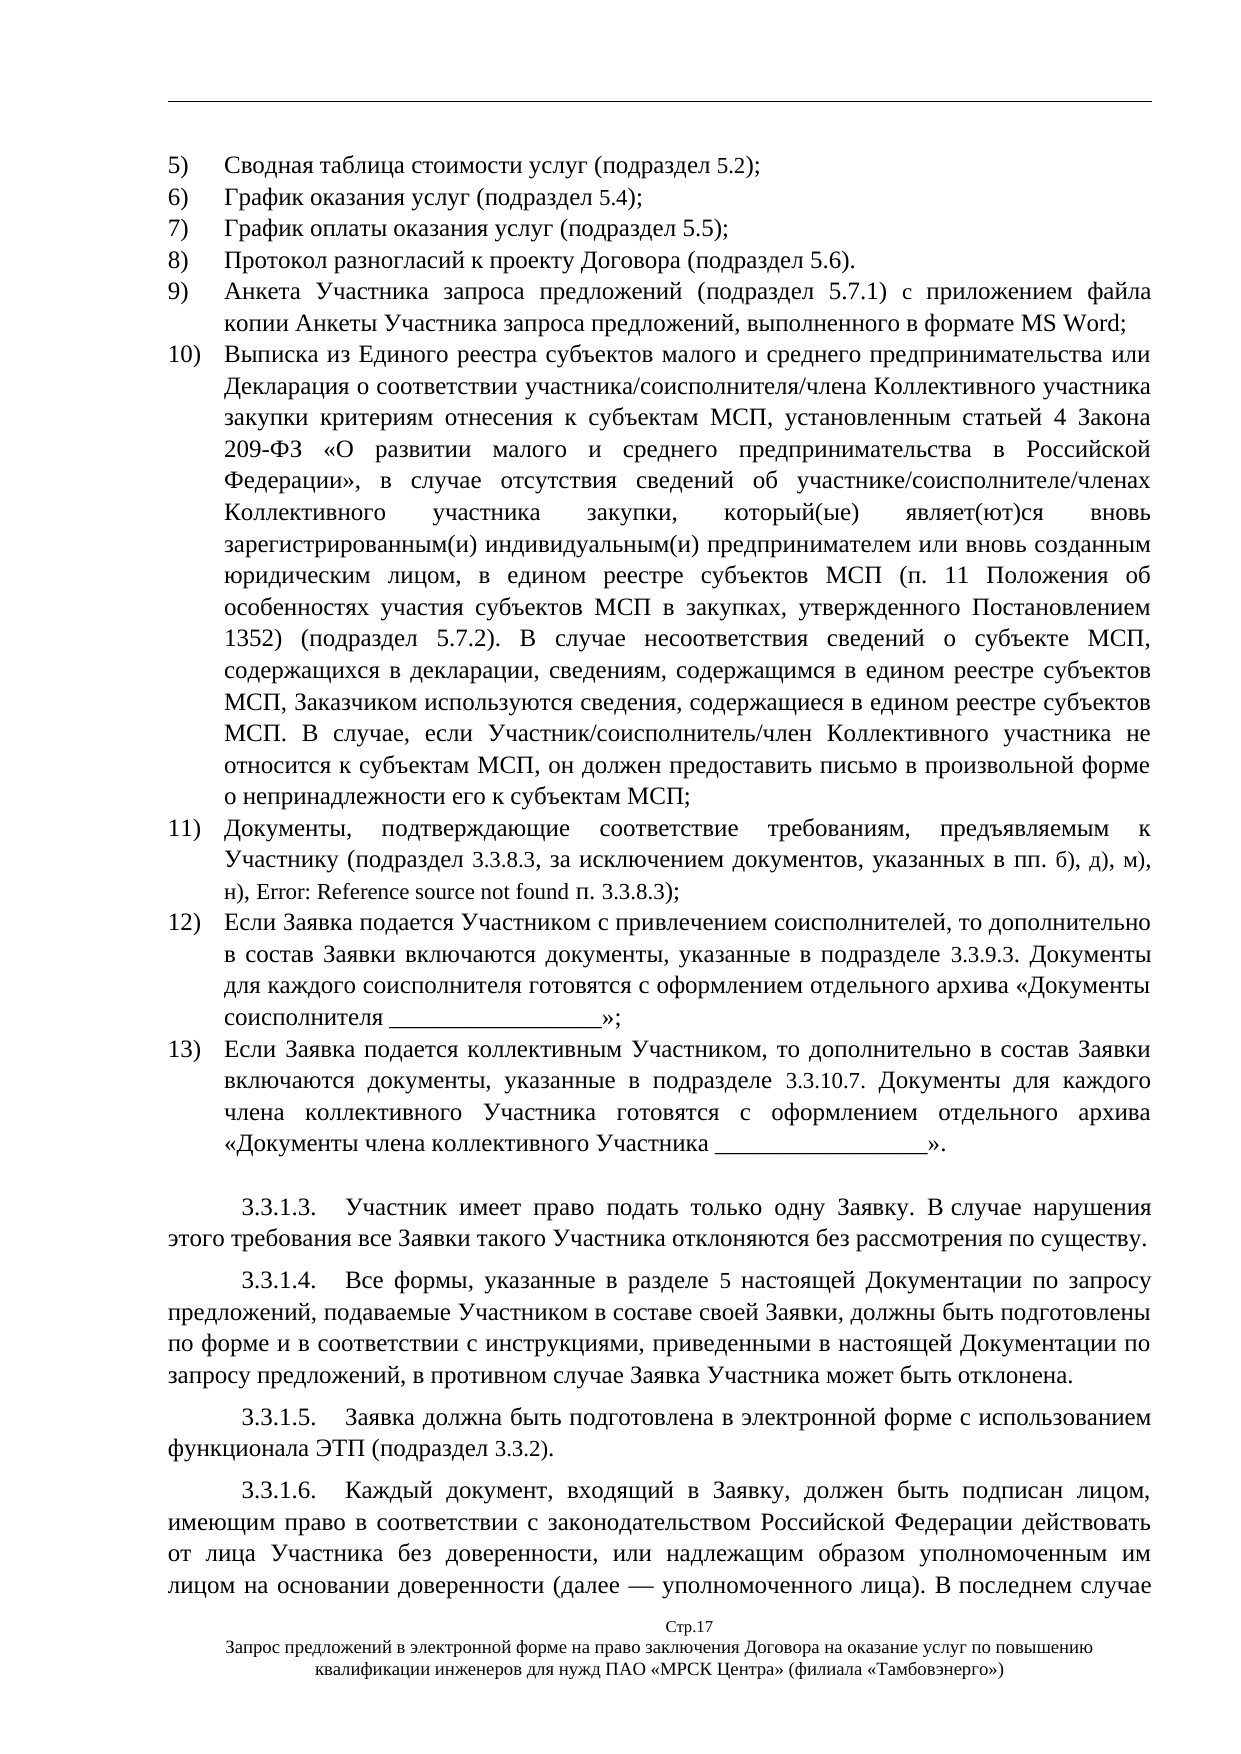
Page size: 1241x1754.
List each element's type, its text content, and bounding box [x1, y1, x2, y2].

list Анкета Участника запроса предложений (подраздел 5.7.1) с приложением файла копии Анкеты Участника запроса предложений, выполненного в формате MS Word; [168, 276, 1152, 337]
list Если Заявка подается коллективным Участником, то дополнительно в состав Заявки включаются документы, указанные в подразделе 3.3.10.7. Документы для каждого члена коллективного Участника готовятся с оформлением отдельного архива «Документы члена коллективного Участника _________________». [168, 1034, 1152, 1157]
list Выписка из Единого реестра субъектов малого и среднего предпринимательства или Декларация о соответствии участника/соисполнителя/члена Коллективного участника закупки критериям отнесения к субъектам МСП, установленным статьей 4 Закона 209-ФЗ «О развитии малого и среднего предпринимательства в Российской Федерации», в случае отсутствия сведений об участнике/соисполнителе/членах Коллективного участника закупки, который(ые) являет(ют)ся вновь зарегистрированным(и) индивидуальным(и) предпринимателем или вновь созданным юридическим лицом, в едином реестре субъектов МСП (п. 11 Положения об особенностях участия субъектов МСП в закупках, утвержденного Постановлением 1352) (подраздел 5.7.2). В случае несоответствия сведений о субъекте МСП, содержащихся в декларации, сведениям, содержащимся в едином реестре субъектов МСП, Заказчиком используются сведения, содержащиеся в едином реестре субъектов МСП. В случае, если Участник/соисполнитель/член Коллективного участника не относится к субъектам МСП, он должен предоставить письмо в произвольной форме о непринадлежности его к субъектам МСП; [168, 339, 1152, 810]
list График оказания услуг (подраздел 5.4); [168, 182, 1152, 210]
list Все формы, указанные в разделе 5 настоящей Документации по запросу предложений, подаваемые Участником в составе своей Заявки, должны быть подготовлены по форме и в соответствии с инструкциями, приведенными в настоящей Документации по запросу предложений, в противном случае Заявка Участника может быть отклонена. [168, 1265, 1152, 1388]
list График оплаты оказания услуг (подраздел 5.5); [168, 213, 1152, 242]
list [168, 1475, 1152, 1599]
list Протокол разногласий к проекту Договора (подраздел 5.6). [168, 245, 1152, 273]
list Сводная таблица стоимости услуг (подраздел 5.2); [168, 150, 1152, 179]
list Если Заявка подается Участником с привлечением соисполнителей, то дополнительно в состав Заявки включаются документы, указанные в подразделе 3.3.9.3. Документы для каждого соисполнителя готовятся с оформлением отдельного архива «Документы соисполнителя _________________»; [168, 907, 1152, 1031]
list Заявка должна быть подготовлена в электронной форме с использованием функционала ЭТП (подраздел 3.3.2). [168, 1402, 1152, 1462]
list Участник имеет право подать только одну Заявку. В случае нарушения этого требования все Заявки такого Участника отклоняются без рассмотрения по существу. [168, 1192, 1152, 1252]
